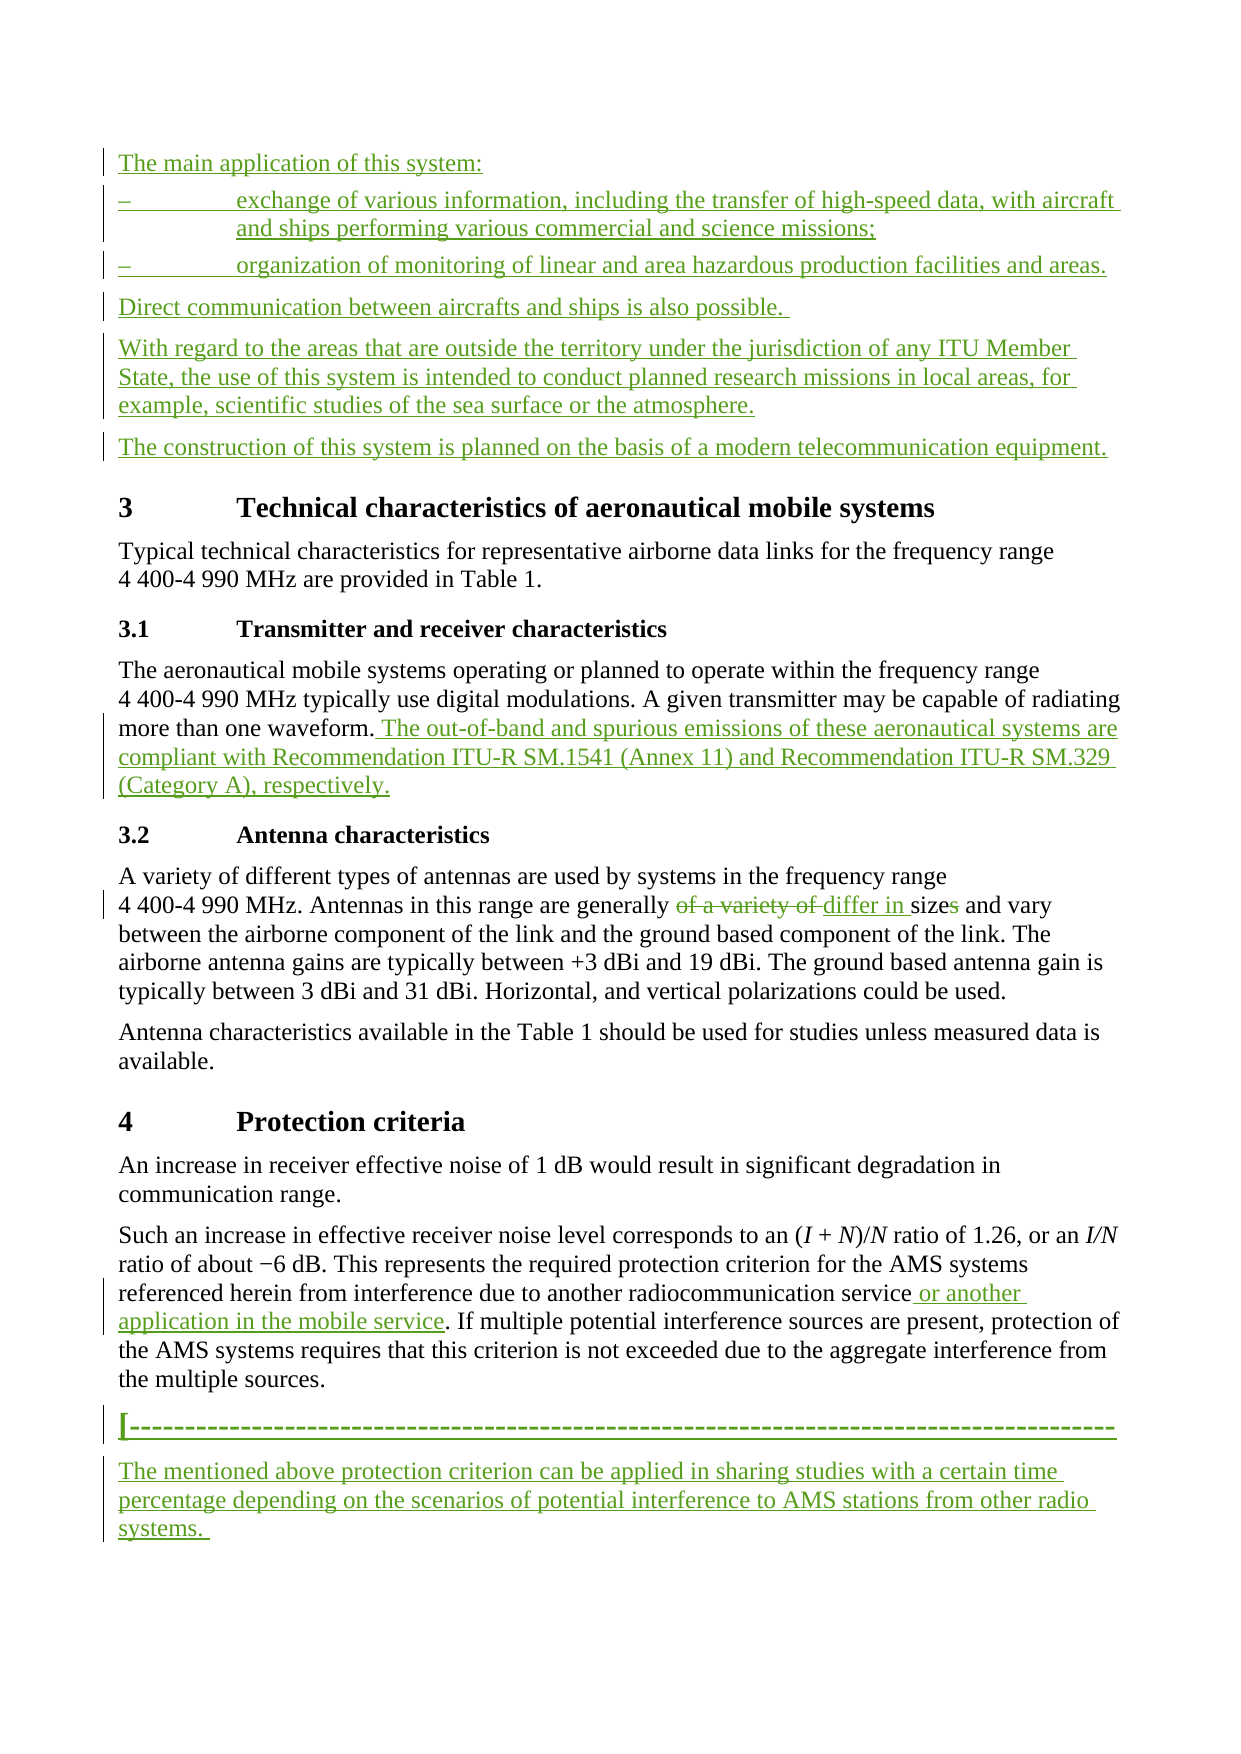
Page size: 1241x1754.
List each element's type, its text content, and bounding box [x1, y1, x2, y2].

text Antenna characteristics available in the Table 1 should be used for studies unless measured data is available. [118, 1017, 1122, 1075]
text Such an increase in effective receiver noise level corresponds to an (I + N)/N ratio of 1.26, or an I/N ratio of about −6 dB. This represents the required protection criterion for the AMS systems referenced herein from interference due to another radiocommunication service. If multiple potential interference sources are present, protection of the AMS systems requires that this criterion is not exceeded due to the aggregate interference from the multiple sources. [118, 1220, 1122, 1393]
text 3 Technical characteristics of aeronautical mobile systems [118, 490, 1122, 523]
text 3.1 Transmitter and receiver characteristics [118, 614, 1122, 643]
text 4 Protection criteria [118, 1104, 1122, 1138]
text Typical technical characteristics for representative airborne data links for the frequency range 4 400-4 990 MHz are provided in Table 1. [118, 536, 1122, 593]
text An increase in receiver effective noise of 1 dB would result in significant degradation in communication range. [118, 1150, 1122, 1208]
text A variety of different types of antennas are used by systems in the frequency range 4 400-4 990 MHz. Antennas in this range are generally size and vary between the airborne component of the link and the ground based component of the link. The airborne antenna gains are typically between +3 dBi and 19 dBi. The ground based antenna gain is typically between 3 dBi and 31 dBi. Horizontal, and vertical polarizations could be used. [118, 861, 1122, 1005]
text 3.2 Antenna characteristics [118, 820, 1122, 849]
text The aeronautical mobile systems operating or planned to operate within the frequency range 4 400-4 990 MHz typically use digital modulations. A given transmitter may be capable of radiating more than one waveform. [118, 655, 1122, 799]
